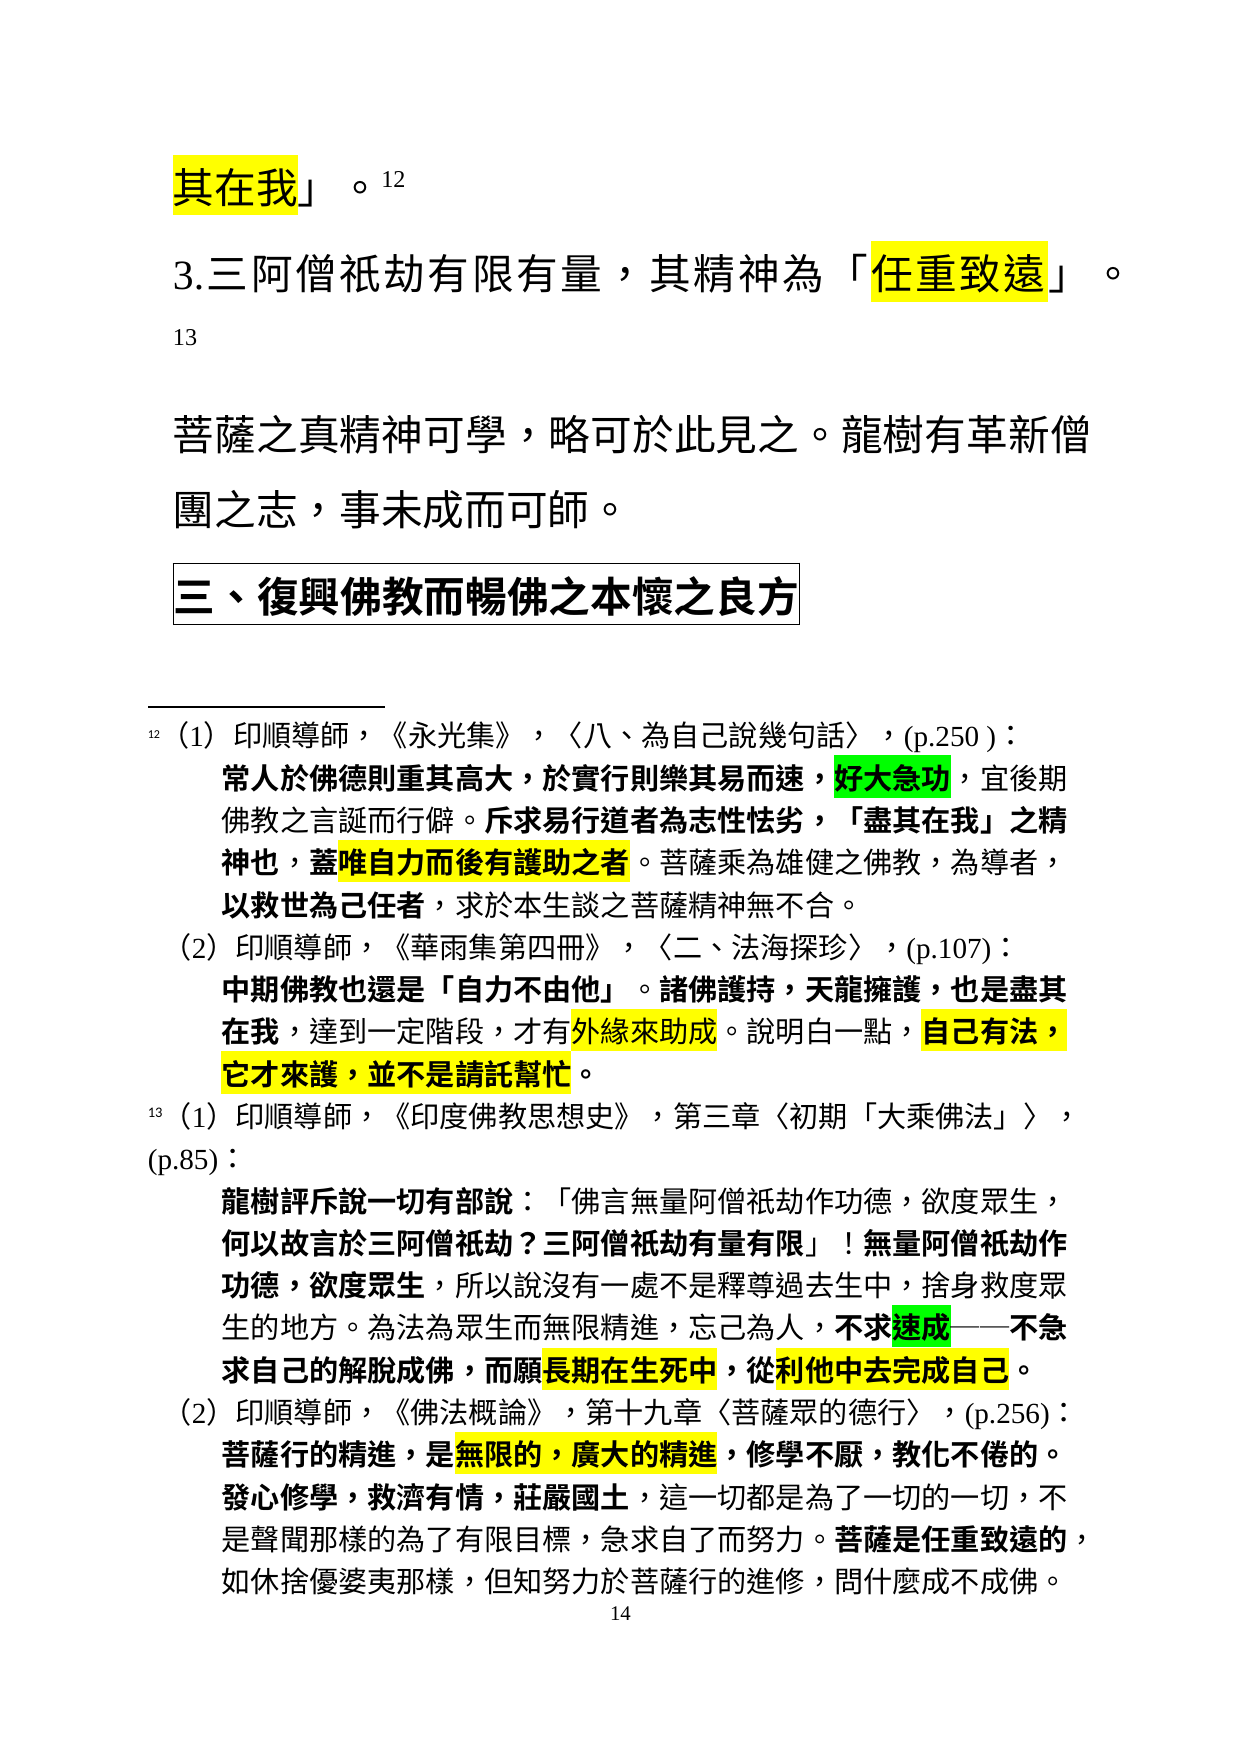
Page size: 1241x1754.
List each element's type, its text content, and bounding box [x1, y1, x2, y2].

text 3.三阿僧祇劫有限有量，其精神為「任重致遠」。 [173, 234, 1092, 384]
text 菩薩之真精神可學，略可於此見之。龍樹有革新僧團之志，事未成而可師。 [173, 395, 1092, 545]
text 三、復興佛教而暢佛之本懷之良方 [173, 556, 1092, 631]
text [173, 148, 1092, 223]
